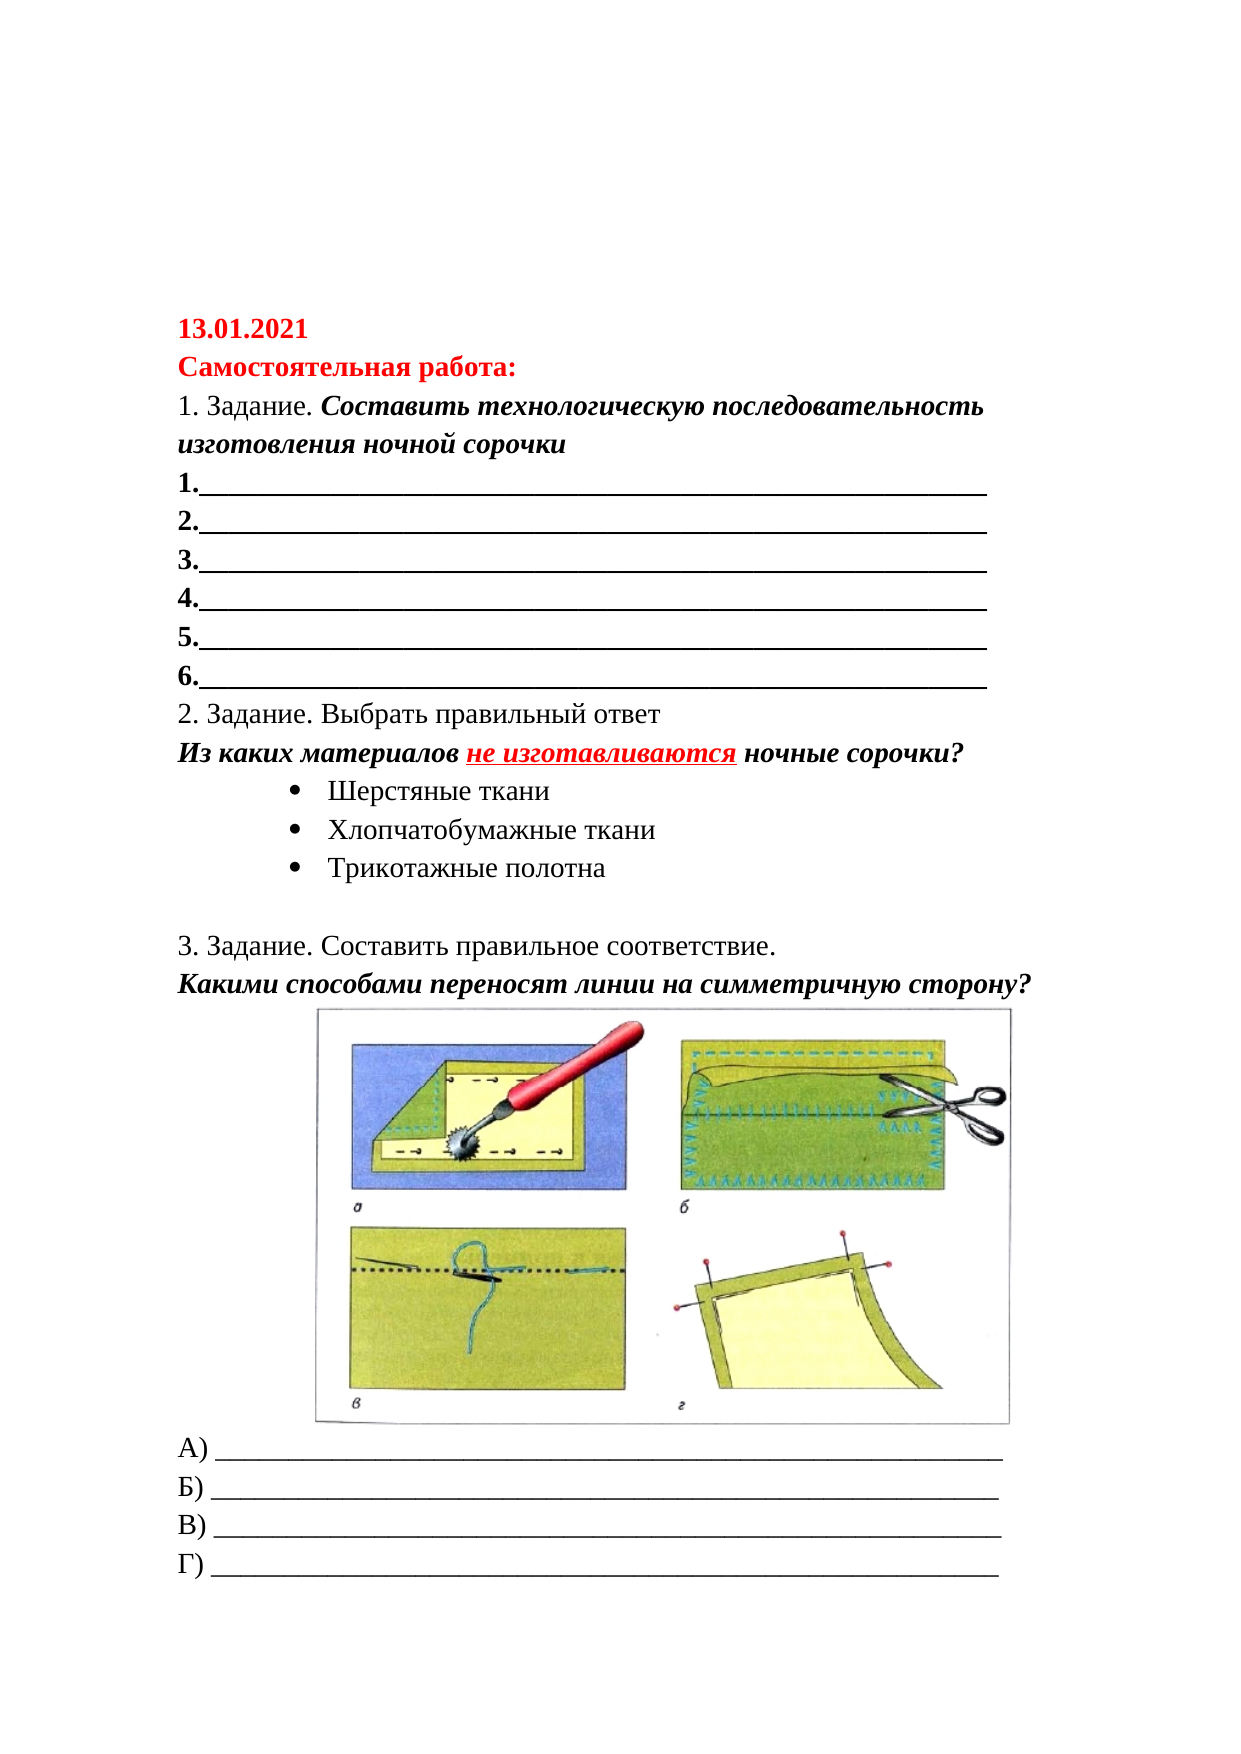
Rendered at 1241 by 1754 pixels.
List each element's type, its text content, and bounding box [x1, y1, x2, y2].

text 2.______________________________________________________ [177, 503, 1152, 537]
text Из каких материалов не изготавливаются ночные сорочки? [177, 735, 1152, 768]
picture [314, 1005, 1015, 1427]
text Самостоятельная работа: [177, 349, 1152, 383]
text В) ______________________________________________________ [177, 1507, 1152, 1541]
text 1.______________________________________________________ [177, 465, 1152, 498]
text 6.______________________________________________________ [177, 658, 1152, 691]
text Б) ______________________________________________________ [177, 1469, 1152, 1502]
text 5.______________________________________________________ [177, 619, 1152, 653]
text 3.______________________________________________________ [177, 542, 1152, 576]
text А) ______________________________________________________ [177, 1430, 1152, 1464]
text 13.01.2021 [177, 311, 1152, 344]
text 2. Задание. Выбрать правильный ответ [177, 696, 1152, 730]
text 1. Задание. Составить технологическую последовательность изготовления ночной сорочки [177, 388, 1152, 460]
list Трикотажные полотна [290, 851, 1152, 884]
list Хлопчатобумажные ткани [290, 812, 1152, 846]
text Какими способами переносят линии на симметричную сторону? [177, 966, 1152, 1000]
text 4.______________________________________________________ [177, 581, 1152, 614]
text Г) ______________________________________________________ [177, 1546, 1152, 1579]
text 3. Задание. Составить правильное соответствие. [177, 928, 1152, 961]
list Шерстяные ткани [290, 773, 1152, 807]
